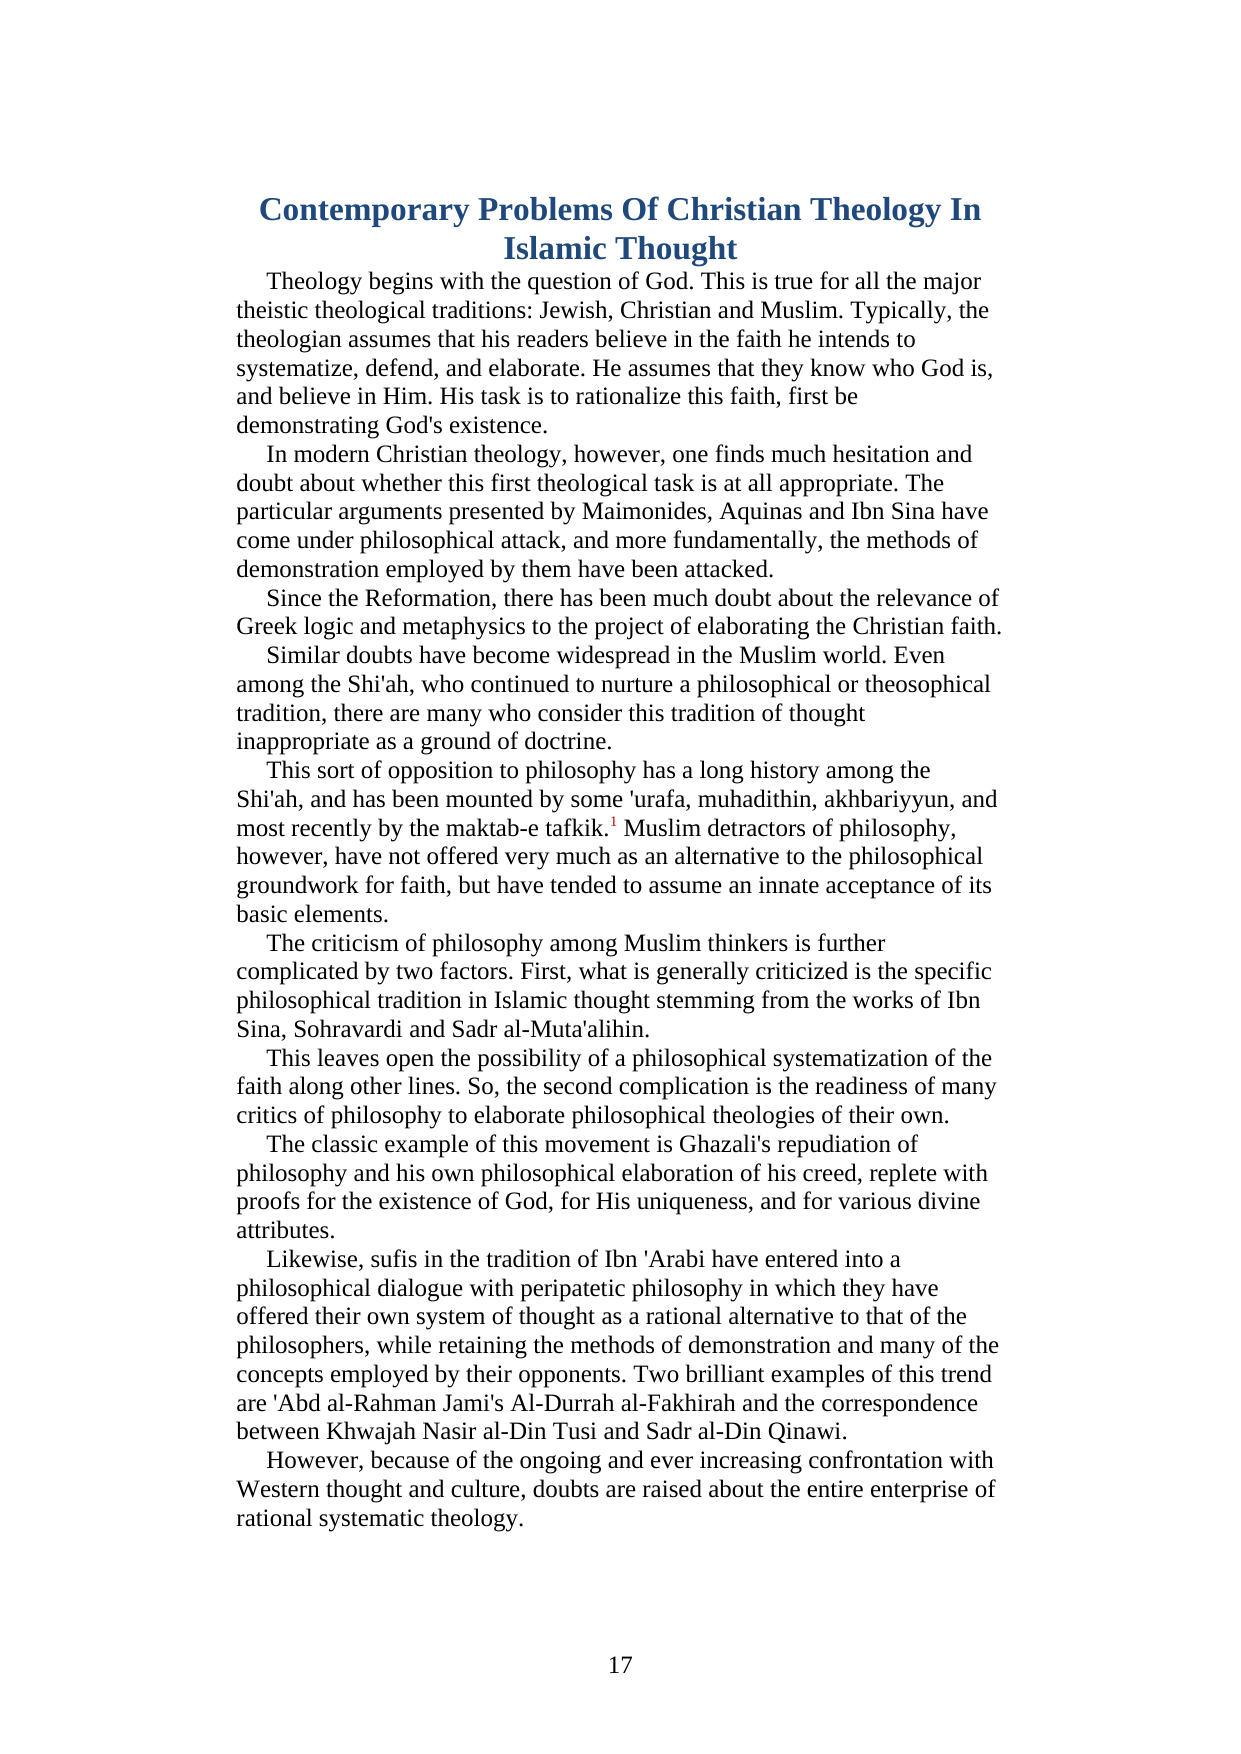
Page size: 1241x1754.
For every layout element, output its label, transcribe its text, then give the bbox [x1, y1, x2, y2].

text Likewise, sufis in the tradition of Ibn 'Arabi have entered into a philosophical dialogue with peripatetic philosophy in which they have offered their own system of thought as a rational alternative to that of the philosophers, while retaining the methods of demonstration and many of the concepts employed by their opponents. Two brilliant examples of this trend are 'Abd al-Rahman Jami's Al-Durrah al-Fakhirah and the correspondence between Khwajah Nasir al-Din Tusi and Sadr al-Din Qinawi. [236, 1244, 1004, 1445]
text However, because of the ongoing and ever increasing confrontation with Western thought and culture, doubts are raised about the entire enterprise of rational systematic theology. [236, 1445, 1004, 1531]
text The criticism of philosophy among Muslim thinkers is further complicated by two factors. First, what is generally criticized is the specific philosophical tradition in Islamic thought stemming from the works of Ibn Sina, Sohravardi and Sadr al-Muta'alihin. [236, 928, 1004, 1043]
text The classic example of this movement is Ghazali's repudiation of philosophy and his own philosophical elaboration of his creed, replete with proofs for the existence of God, for His uniqueness, and for various divine attributes. [236, 1129, 1004, 1244]
text This sort of opposition to philosophy has a long history among the Shi'ah, and has been mounted by some 'urafa, muhadithin, akhbariyyun, and most recently by the maktab-e tafkik.1 Muslim detractors of philosophy, however, have not offered very much as an alternative to the philosophical groundwork for faith, but have tended to assume an innate acceptance of its basic elements. [236, 755, 1004, 928]
text In modern Christian theology, however, one finds much hesitation and doubt about whether this first theological task is at all appropriate. The particular arguments presented by Maimonides, Aquinas and Ibn Sina have come under philosophical attack, and more fundamentally, the methods of demonstration employed by them have been attacked. [236, 439, 1004, 583]
text This leaves open the possibility of a philosophical systematization of the faith along other lines. So, the second complication is the readiness of many critics of philosophy to elaborate philosophical theologies of their own. [236, 1043, 1004, 1129]
text Theology begins with the question of God. This is true for all the major theistic theological traditions: Jewish, Christian and Muslim. Typically, the theologian assumes that his readers believe in the faith he intends to systematize, defend, and elaborate. He assumes that they know who God is, and believe in Him. His task is to rationalize this faith, first be demonstrating God's existence. [236, 266, 1004, 439]
text Since the Reformation, there has been much doubt about the relevance of Greek logic and metaphysics to the project of elaborating the Christian faith. [236, 583, 1004, 640]
text Similar doubts have become widespread in the Muslim world. Even among the Shi'ah, who continued to nurture a philosophical or theosophical tradition, there are many who consider this tradition of thought inappropriate as a ground of doctrine. [236, 640, 1004, 755]
subtitle Contemporary Problems Of Christian Theology In Islamic Thought [236, 190, 1004, 266]
